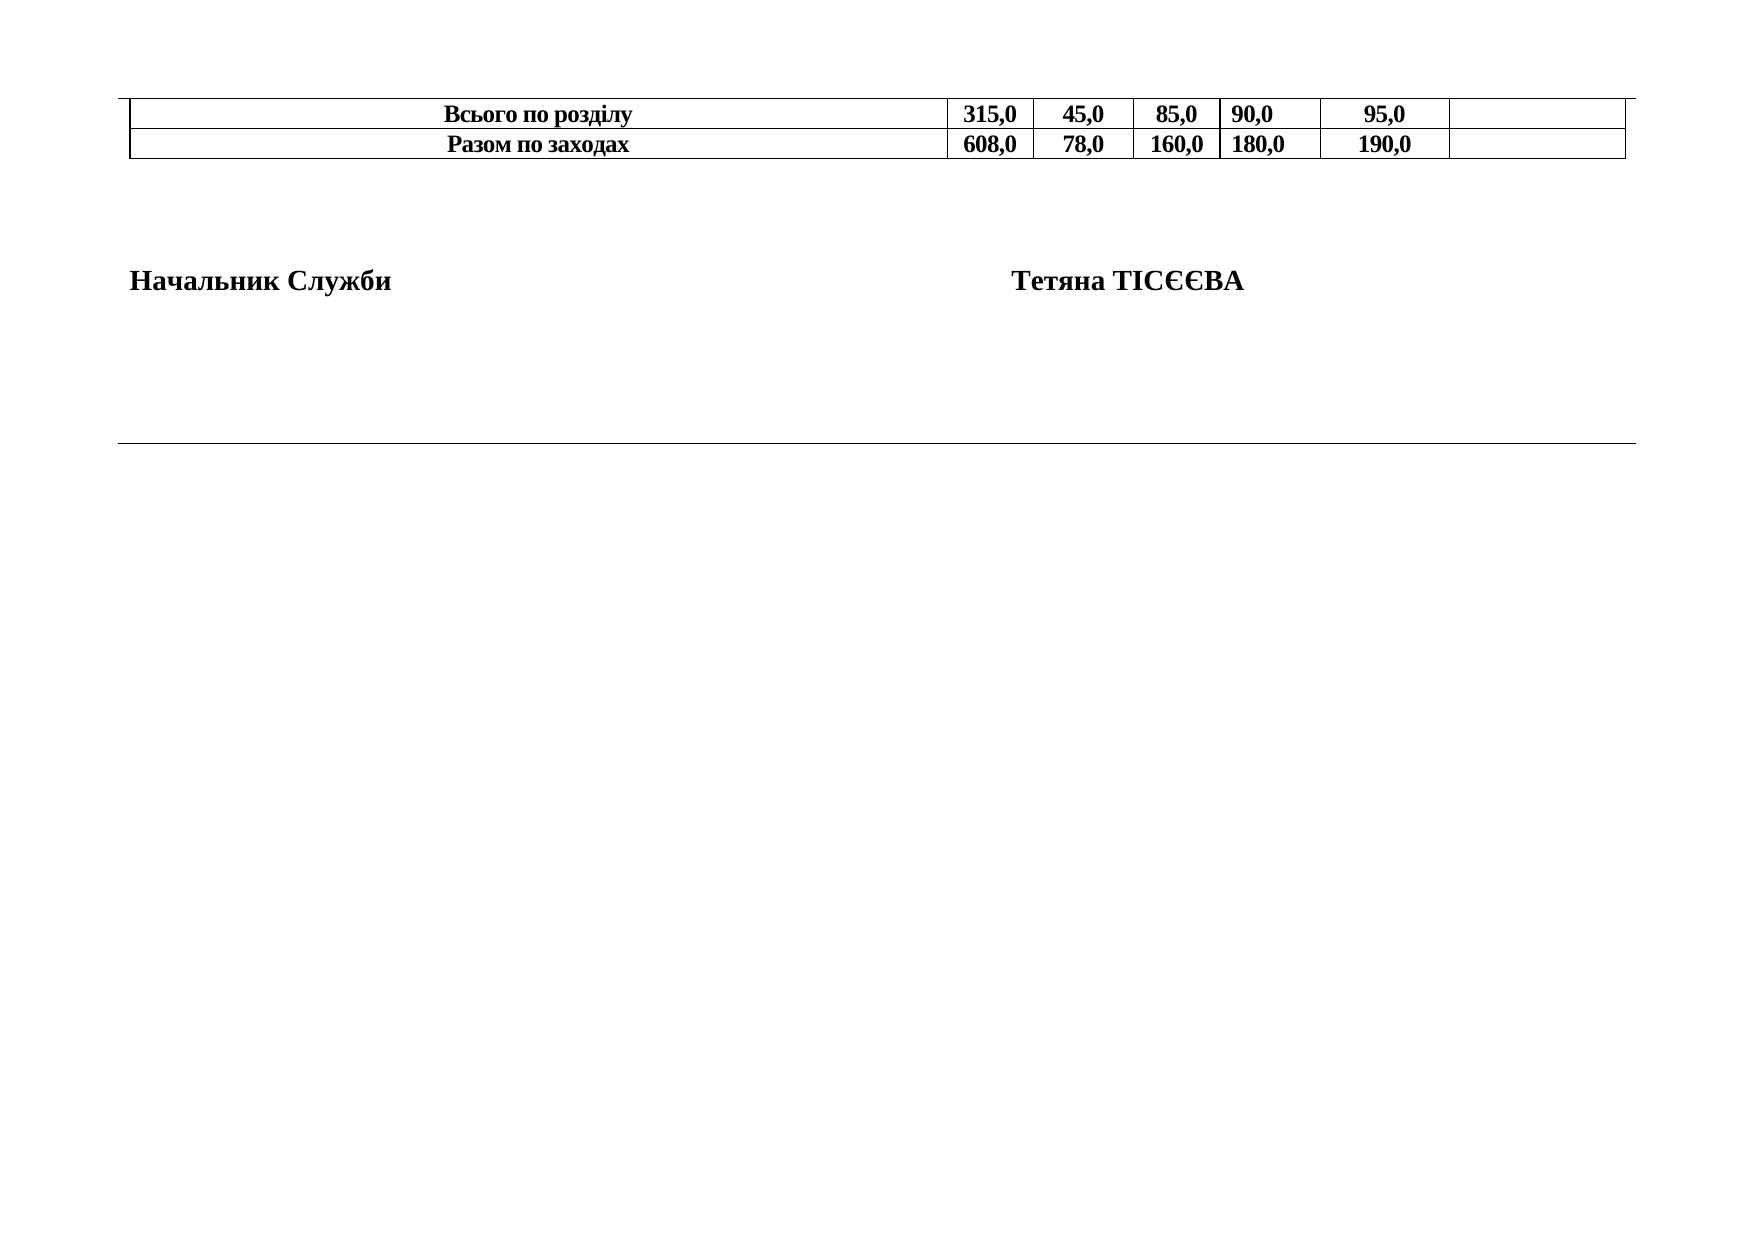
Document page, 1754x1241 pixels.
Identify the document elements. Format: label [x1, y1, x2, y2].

table_header [118, 99, 1636, 443]
